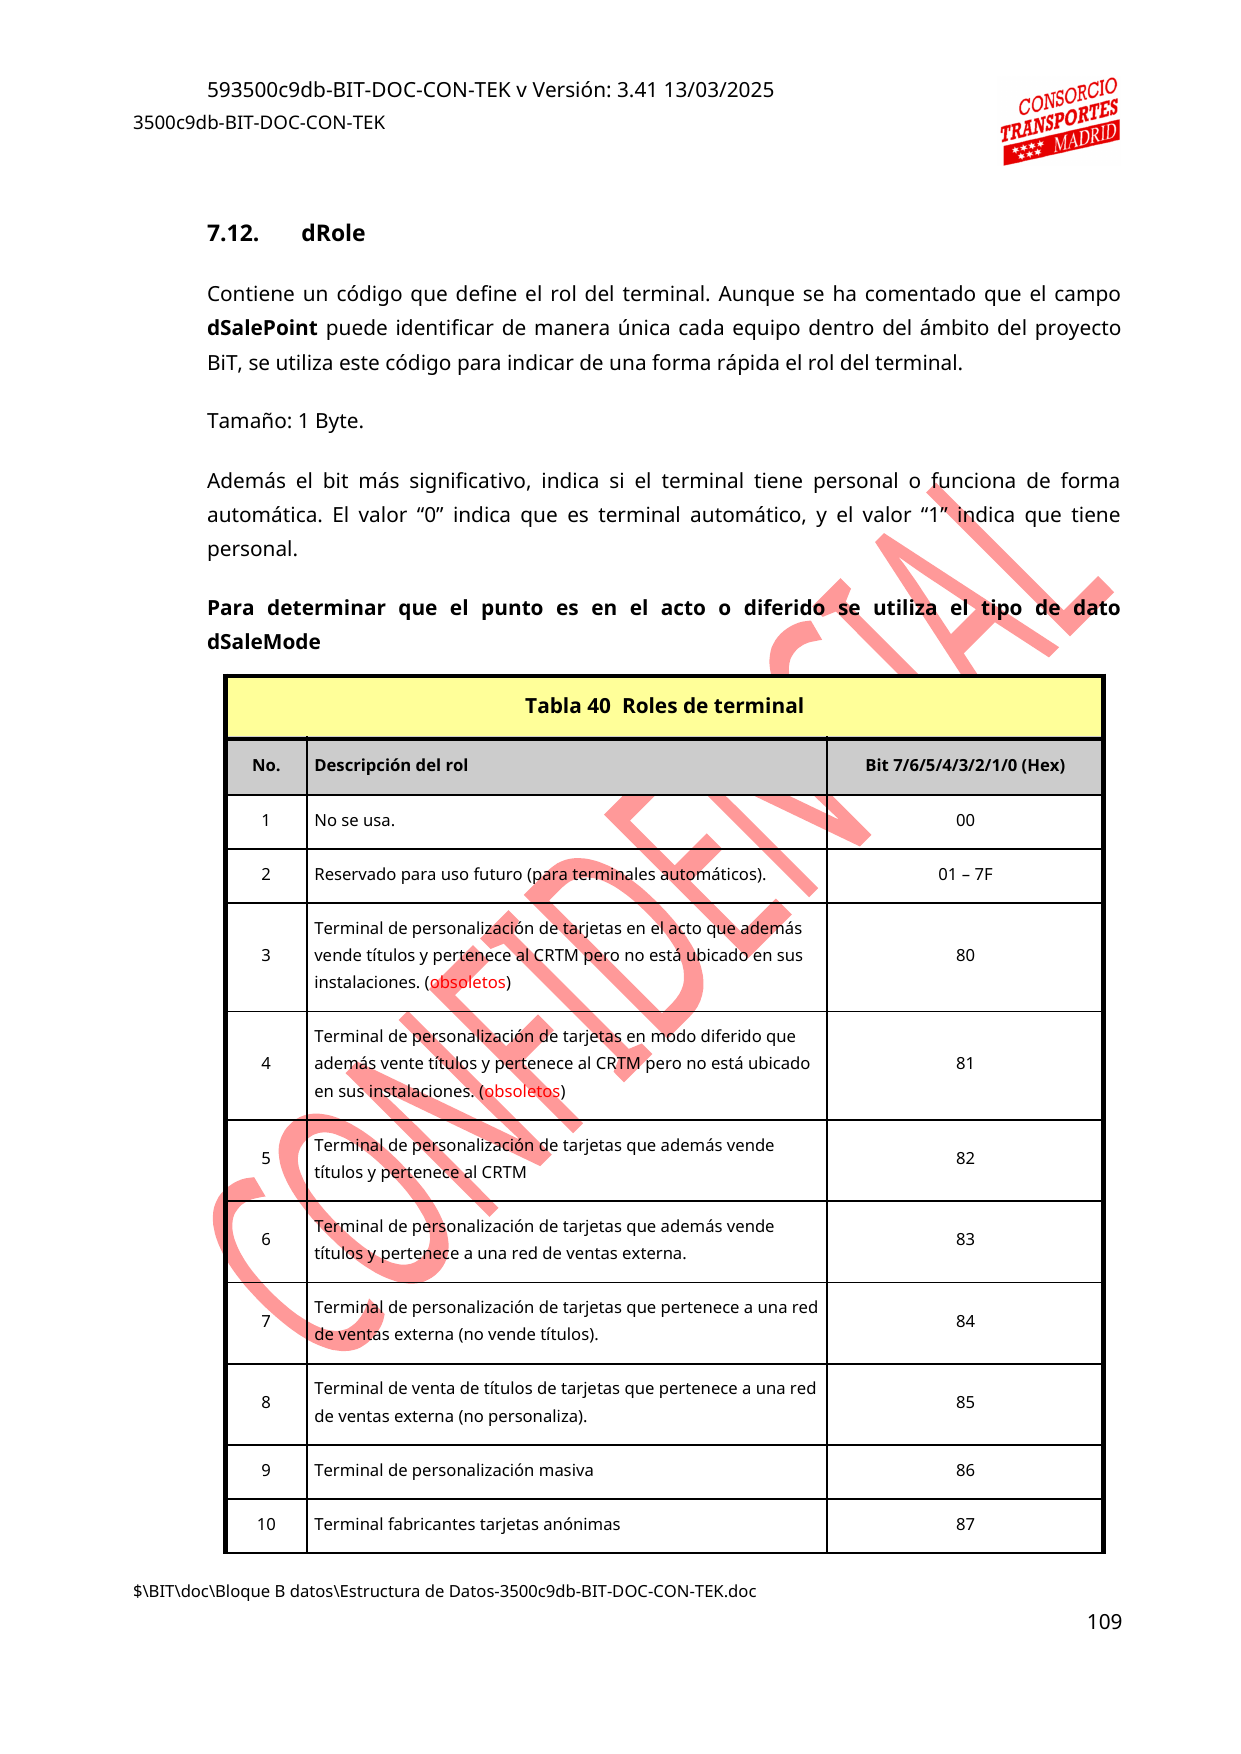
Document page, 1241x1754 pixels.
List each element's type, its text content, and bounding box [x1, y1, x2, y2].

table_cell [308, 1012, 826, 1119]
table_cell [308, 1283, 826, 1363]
text Tamaño: 1 Byte. [207, 407, 1122, 435]
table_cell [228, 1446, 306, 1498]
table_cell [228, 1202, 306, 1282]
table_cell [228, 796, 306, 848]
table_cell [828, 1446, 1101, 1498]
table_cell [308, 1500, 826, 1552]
subtitle dRole [207, 217, 1122, 248]
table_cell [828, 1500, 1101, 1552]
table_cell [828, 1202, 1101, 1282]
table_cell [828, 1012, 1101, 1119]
text Además el bit más significativo, indica si el terminal tiene personal o funciona de forma automática. El valor “ indica que es terminal automático, y el valor “ indica que tiene personal. [207, 466, 1122, 562]
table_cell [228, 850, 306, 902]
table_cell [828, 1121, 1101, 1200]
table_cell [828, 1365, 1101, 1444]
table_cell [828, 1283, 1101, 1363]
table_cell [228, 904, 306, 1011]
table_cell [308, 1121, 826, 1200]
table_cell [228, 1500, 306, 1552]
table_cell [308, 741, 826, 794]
text Para determinar que el punto es en el acto o diferido se utiliza el tipo de dato dSaleMode [207, 593, 1122, 655]
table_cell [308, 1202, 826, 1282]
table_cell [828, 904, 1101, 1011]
text Contiene un código que define el rol del terminal. Aunque se ha comentado que el campo dSalePoint puede identificar de manera única cada equipo dentro del ámbito del proyecto BiT, se utiliza este código para indicar de una forma rápida el rol del terminal. [207, 279, 1122, 376]
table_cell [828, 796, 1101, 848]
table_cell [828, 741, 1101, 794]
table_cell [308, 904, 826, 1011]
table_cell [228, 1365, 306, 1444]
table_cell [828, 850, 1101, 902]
picture [996, 76, 1122, 166]
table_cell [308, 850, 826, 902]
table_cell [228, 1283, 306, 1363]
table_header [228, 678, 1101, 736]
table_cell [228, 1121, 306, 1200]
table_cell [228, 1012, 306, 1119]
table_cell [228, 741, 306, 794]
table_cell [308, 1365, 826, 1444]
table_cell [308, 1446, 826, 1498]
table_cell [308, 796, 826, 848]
